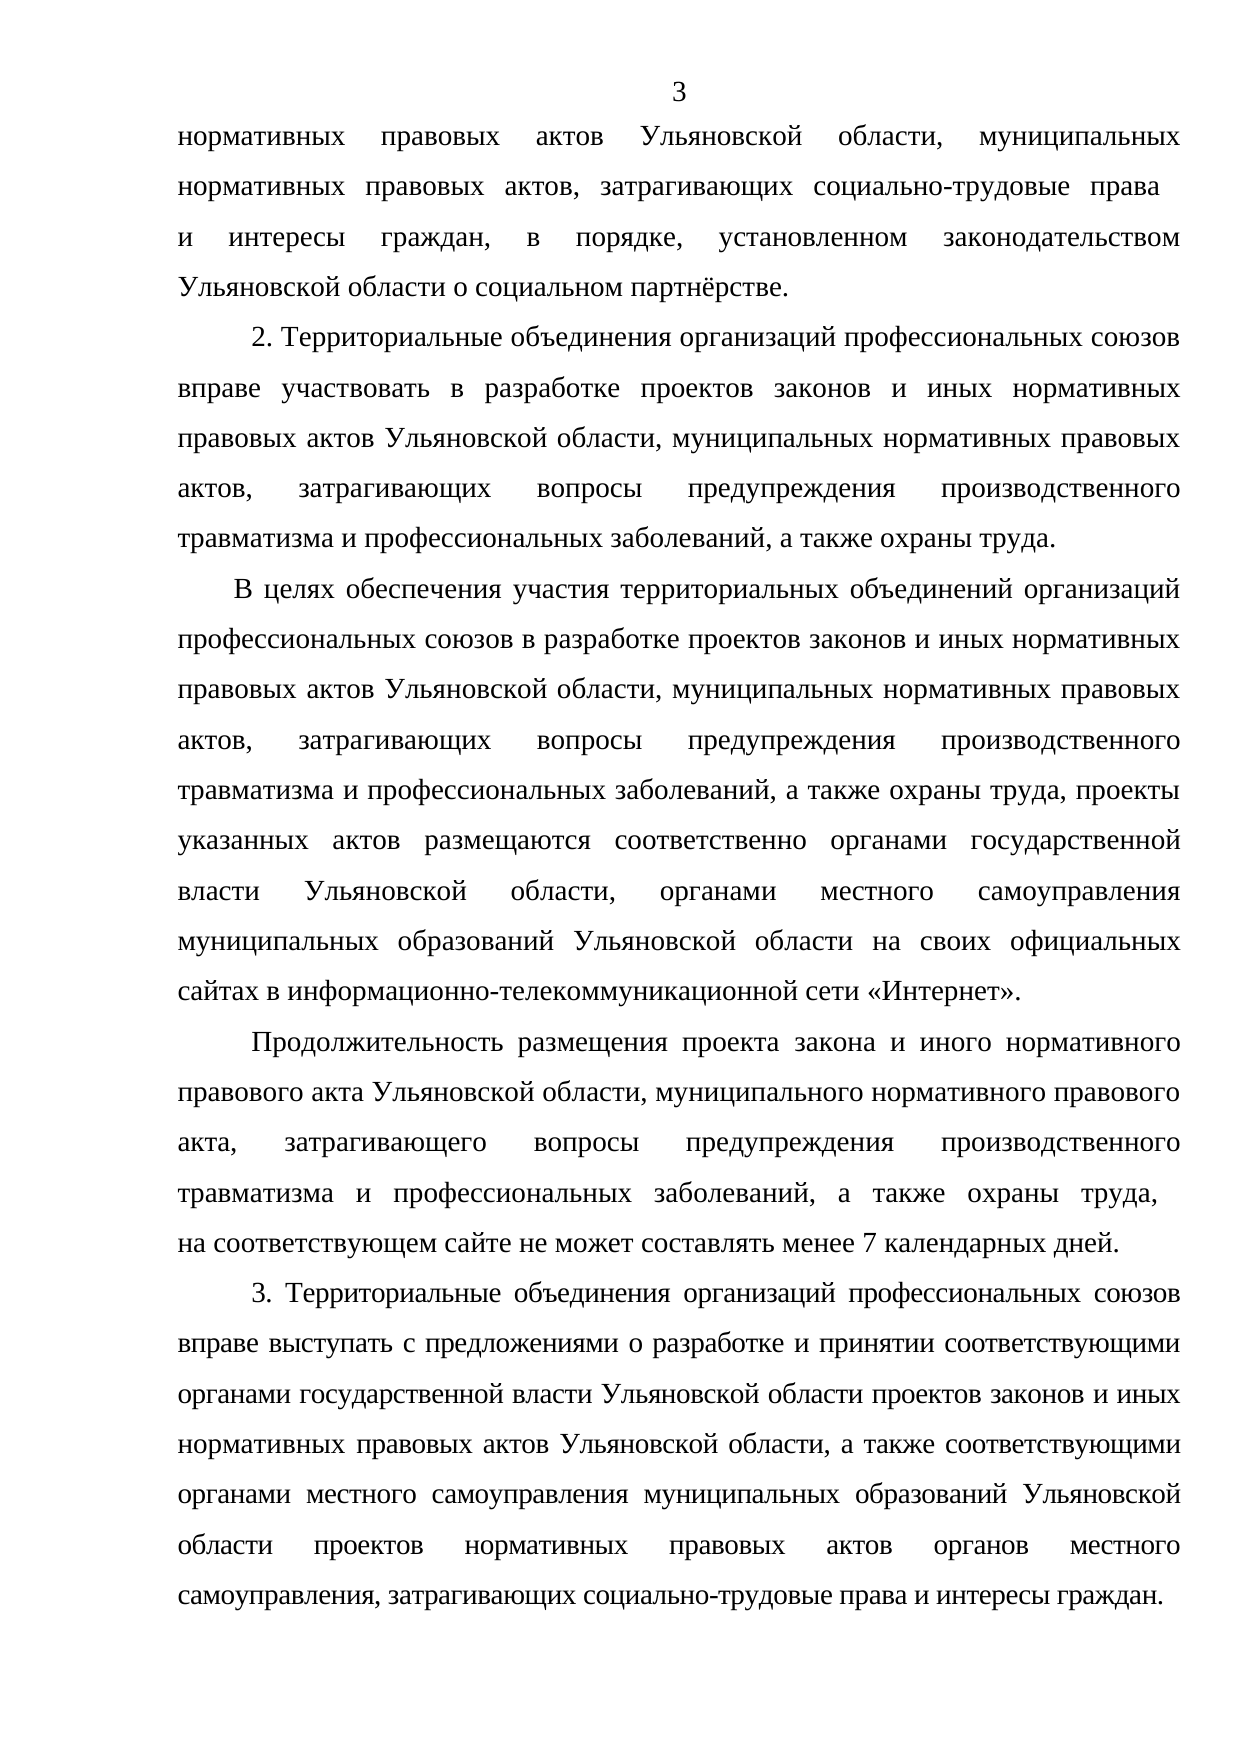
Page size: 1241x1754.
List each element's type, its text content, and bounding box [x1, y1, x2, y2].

text 3. Территориальные объединения организаций профессиональных союзов вправе выступать с предложениями о разработке и принятии соответствующими органами государственной власти Ульяновской области проектов законов и иных нормативных правовых актов Ульяновской области, а также соответствующими органами местного самоуправления муниципальных образований Ульяновской области проектов нормативных правовых актов органов местного самоуправления, затрагивающих социально-трудовые права и интересы граждан. [177, 1275, 1181, 1611]
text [177, 118, 1181, 303]
text В целях обеспечения участия территориальных объединений организаций профессиональных союзов в разработке проектов законов и иных нормативных правовых актов Ульяновской области, муниципальных нормативных правовых актов, затрагивающих вопросы предупреждения производственного травматизма и профессиональных заболеваний, а также охраны труда, проекты указанных актов размещаются соответственно органами государственной власти Ульяновской области, органами местного самоуправления муниципальных образований Ульяновской области на своих официальных сайтах в информационно-телекоммуникационной сети «Интернет». [177, 571, 1181, 1007]
text Продолжительность размещения проекта закона и иного нормативного правового акта Ульяновской области, муниципального нормативного правового акта, затрагивающего вопросы предупреждения производственного травматизма и профессиональных заболеваний, а также охраны труда, на соответствующем сайте не может составлять менее 7 календарных дней. [177, 1024, 1181, 1258]
text 2. Территориальные объединения организаций профессиональных союзов вправе участвовать в разработке проектов законов и иных нормативных правовых актов Ульяновской области, муниципальных нормативных правовых актов, затрагивающих вопросы предупреждения производственного травматизма и профессиональных заболеваний, а также охраны труда. [177, 319, 1181, 554]
